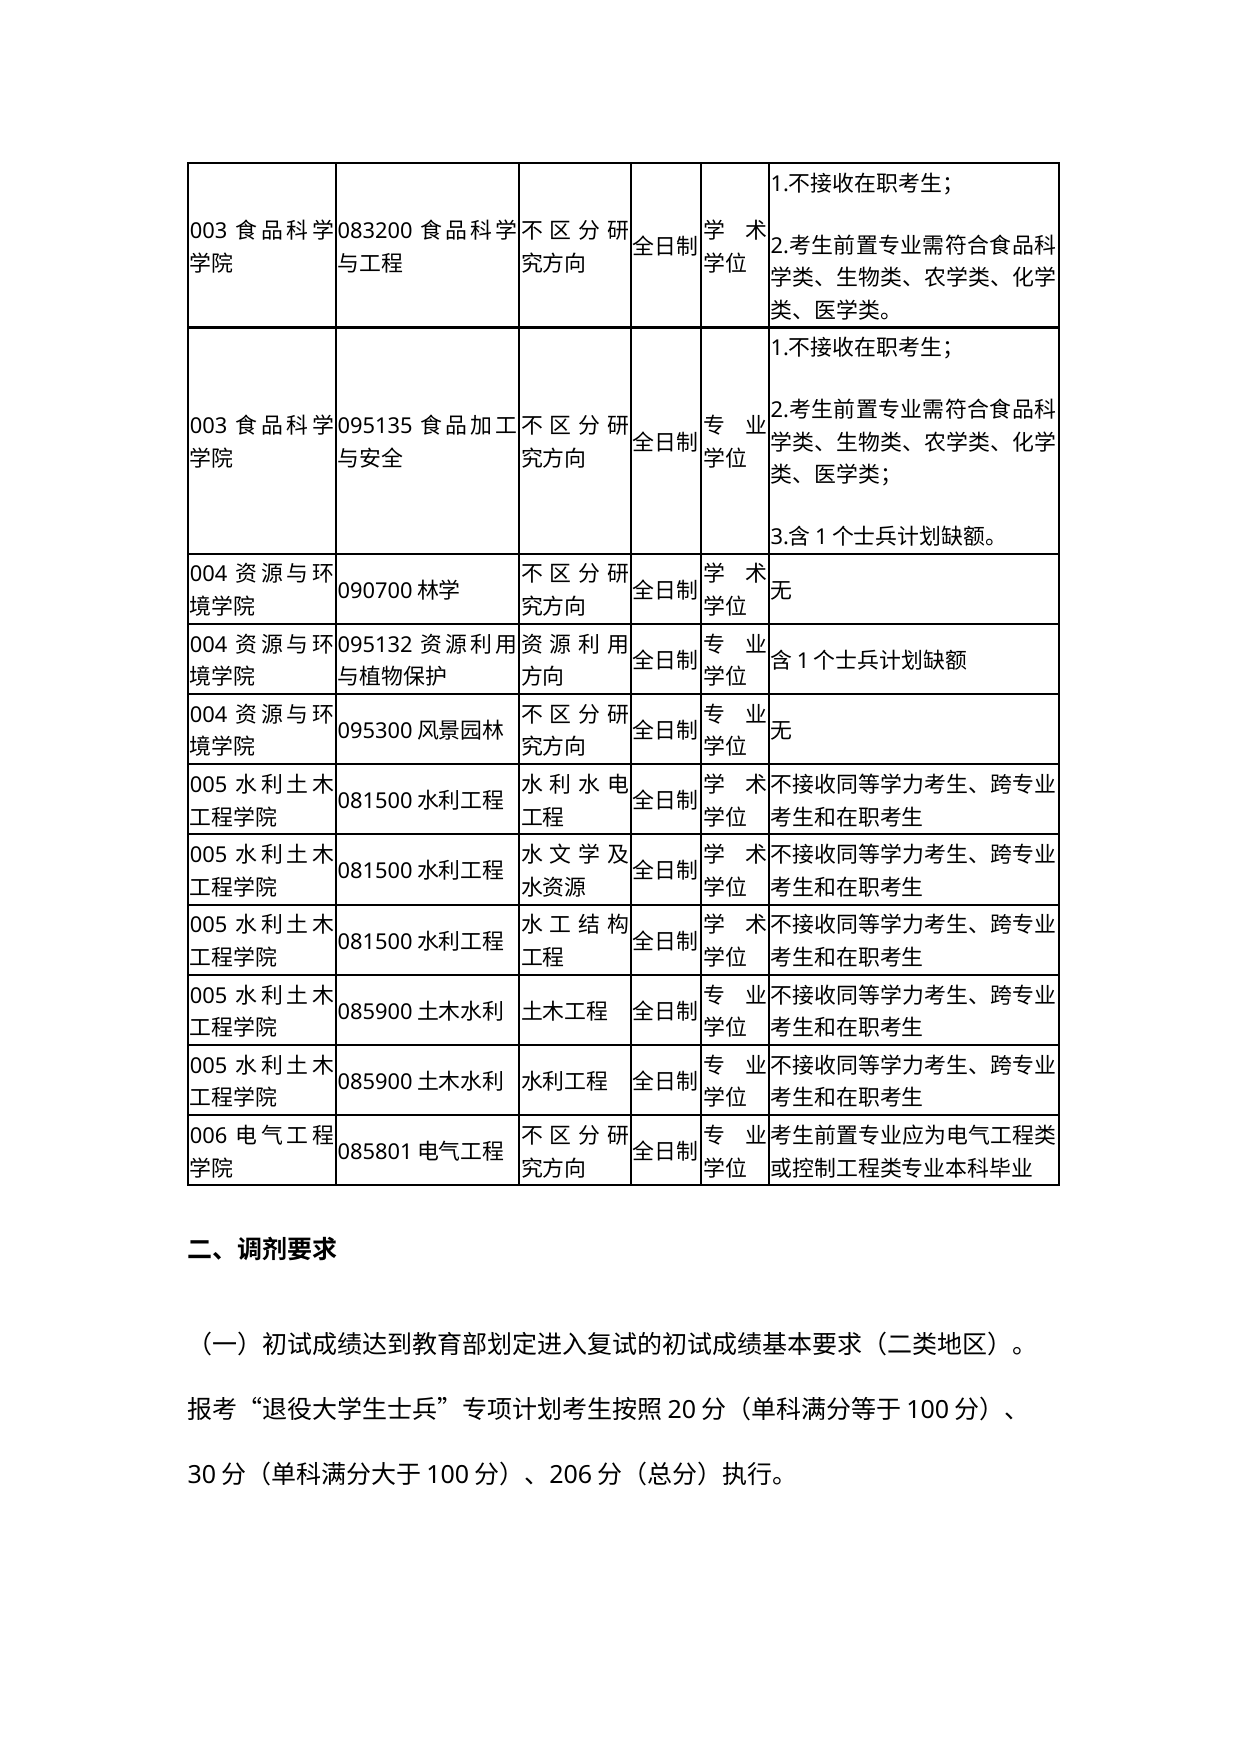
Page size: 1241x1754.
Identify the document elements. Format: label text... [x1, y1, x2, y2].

table_cell 学术学位 [702, 835, 768, 903]
table_cell 不区分研究方向 [520, 164, 630, 326]
table_cell 专业学位 [702, 976, 768, 1044]
table_cell 081500水利工程 [337, 765, 518, 833]
table_cell 学术学位 [702, 765, 768, 833]
table_cell 不区分研究方向 [520, 555, 630, 623]
table_cell 全日制 [632, 695, 700, 763]
table_cell 095132资源利用与植物保护 [337, 625, 518, 693]
table_cell 不接收同等学力考生、跨专业考生和在职考生 [770, 976, 1058, 1044]
table_cell 全日制 [632, 1046, 700, 1114]
table_cell 全日制 [632, 1116, 700, 1184]
table_cell 005水利土木工程学院 [189, 1046, 335, 1114]
table_cell 081500水利工程 [337, 835, 518, 903]
text （一）初试成绩达到教育部划定进入复试的初试成绩基本要求（二类地区）。报考“退役大学生士兵”专项计划考生按照20分（单科满分等于100分）、30分（单科满分大于100分）、206分（总分）执行。 [187, 1310, 1053, 1505]
table_cell 085801电气工程 [337, 1116, 518, 1184]
table_cell 专业学位 [702, 1046, 768, 1114]
table_cell 全日制 [632, 164, 700, 326]
table_cell 090700林学 [337, 555, 518, 623]
table_cell 全日制 [632, 976, 700, 1044]
table_cell 不接收同等学力考生、跨专业考生和在职考生 [770, 906, 1058, 974]
table_cell 学术学位 [702, 906, 768, 974]
table_cell 考生前置专业应为电气工程类或控制工程类专业本科毕业 [770, 1116, 1058, 1184]
table_cell 无 [770, 555, 1058, 623]
table_cell 全日制 [632, 625, 700, 693]
table_cell 全日制 [632, 555, 700, 623]
table_cell 水利工程 [520, 1046, 630, 1114]
table_cell 005水利土木工程学院 [189, 906, 335, 974]
table_cell 不接收同等学力考生、跨专业考生和在职考生 [770, 1046, 1058, 1114]
table_cell 005水利土木工程学院 [189, 765, 335, 833]
table_cell 全日制 [632, 906, 700, 974]
table_cell 085900土木水利 [337, 1046, 518, 1114]
table_cell 专业学位 [702, 329, 768, 552]
table_cell 不区分研究方向 [520, 695, 630, 763]
table_cell 水文学及水资源 [520, 835, 630, 903]
table_cell 水利水电工程 [520, 765, 630, 833]
table_cell 学术学位 [702, 164, 768, 326]
table_cell 不接收同等学力考生、跨专业考生和在职考生 [770, 765, 1058, 833]
table_cell 1.不接收在职考生； 2.考生前置专业需符合食品科学类、生物类、农学类、化学类、医学类； 3.含1个士兵计划缺额。 [770, 329, 1058, 552]
table_cell 004资源与环境学院 [189, 555, 335, 623]
table_cell 水工结构工程 [520, 906, 630, 974]
table_cell 003食品科学学院 [189, 329, 335, 552]
table_cell 含1个士兵计划缺额 [770, 625, 1058, 693]
table_cell 学术学位 [702, 555, 768, 623]
table_cell 004资源与环境学院 [189, 625, 335, 693]
table_cell 资源利用方向 [520, 625, 630, 693]
table_cell 1.不接收在职考生； 2.考生前置专业需符合食品科学类、生物类、农学类、化学类、医学类。 [770, 164, 1058, 326]
table_cell 土木工程 [520, 976, 630, 1044]
table_cell 全日制 [632, 835, 700, 903]
table_cell 006电气工程学院 [189, 1116, 335, 1184]
table_cell 005水利土木工程学院 [189, 835, 335, 903]
table_cell 003食品科学学院 [189, 164, 335, 326]
table_cell 085900土木水利 [337, 976, 518, 1044]
table_cell 专业学位 [702, 1116, 768, 1184]
table_cell 无 [770, 695, 1058, 763]
table_cell 全日制 [632, 765, 700, 833]
table_cell 083200食品科学与工程 [337, 164, 518, 326]
table_cell 不区分研究方向 [520, 329, 630, 552]
table_cell 095300风景园林 [337, 695, 518, 763]
table_cell 005水利土木工程学院 [189, 976, 335, 1044]
table_cell 全日制 [632, 329, 700, 552]
table_cell 不接收同等学力考生、跨专业考生和在职考生 [770, 835, 1058, 903]
text 二、调剂要求 [187, 1216, 1053, 1281]
table_cell 004资源与环境学院 [189, 695, 335, 763]
table_cell 095135食品加工与安全 [337, 329, 518, 552]
table_cell 专业学位 [702, 625, 768, 693]
table_cell 不区分研究方向 [520, 1116, 630, 1184]
table_cell 081500水利工程 [337, 906, 518, 974]
table_cell 专业学位 [702, 695, 768, 763]
